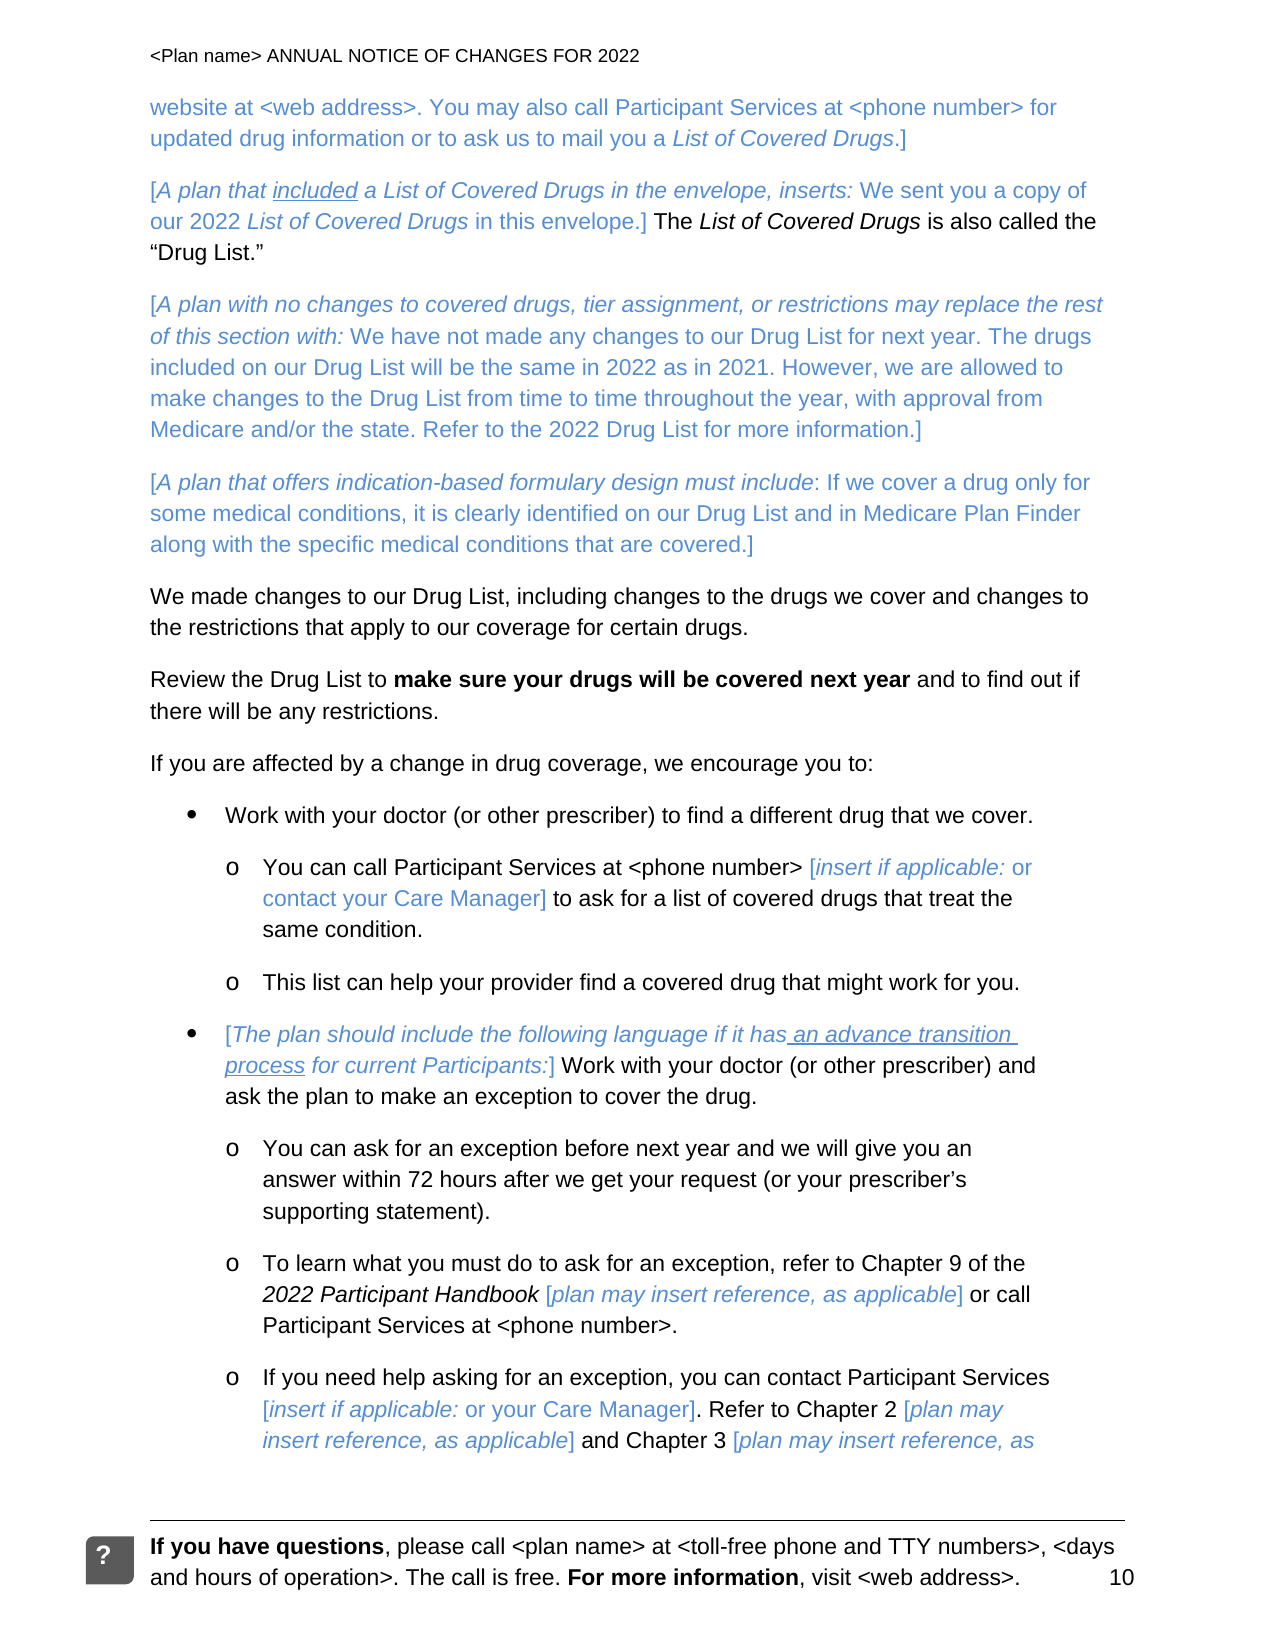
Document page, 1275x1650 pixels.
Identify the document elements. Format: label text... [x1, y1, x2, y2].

text [A plan that offers indication-based formulary design must include: If we cover a drug only for some medical conditions, it is clearly identified on our Drug List and in Medicare Plan Finder along with the specific medical conditions that are covered.] [150, 465, 1125, 559]
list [225, 1361, 1050, 1454]
list You can call Participant Services at <phone number> [insert if applicable: or contact your Care Manager] to ask for a list of covered drugs that treat the same condition. [225, 850, 1050, 944]
text If you are affected by a change in drug coverage, we encourage you to: [150, 746, 1125, 777]
list You can ask for an exception before next year and we will give you an answer within 72 hours after we get your request (or your prescriber’s supporting statement). [225, 1132, 1050, 1225]
list To learn what you must do to ask for an exception, refer to Chapter 9 of the 2022 Participant Handbook [plan may insert reference, as applicable] or call Participant Services at <phone number>. [225, 1246, 1050, 1340]
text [150, 90, 1125, 152]
text We made changes to our Drug List, including changes to the drugs we cover and changes to the restrictions that apply to our coverage for certain drugs. [150, 579, 1125, 642]
text [A plan with no changes to covered drugs, tier assignment, or restrictions may replace the rest of this section with: We have not made any changes to our Drug List for next year. The drugs included on our Drug List will be the same in 2022 as in 2021. However, we are allowed to make changes to the Drug List from time to time throughout the year, with approval from Medicare and/or the state. Refer to the 2022 Drug List for more information.] [150, 288, 1125, 444]
list This list can help your provider find a covered drug that might work for you. [225, 965, 1050, 996]
list Work with your doctor (or other prescriber) to find a different drug that we cover. [187, 798, 1050, 829]
list [The plan should include the following language if it has an advance transition process for current Participants:] Work with your doctor (or other prescriber) and ask the plan to make an exception to cover the drug. [187, 1017, 1050, 1111]
text [A plan that included a List of Covered Drugs in the envelope, inserts: We sent you a copy of our 2022 List of Covered Drugs in this envelope.] The List of Covered Drugs is also called the “Drug List.” [150, 173, 1125, 267]
text Review the Drug List to make sure your drugs will be covered next year and to find out if there will be any restrictions. [150, 663, 1125, 725]
